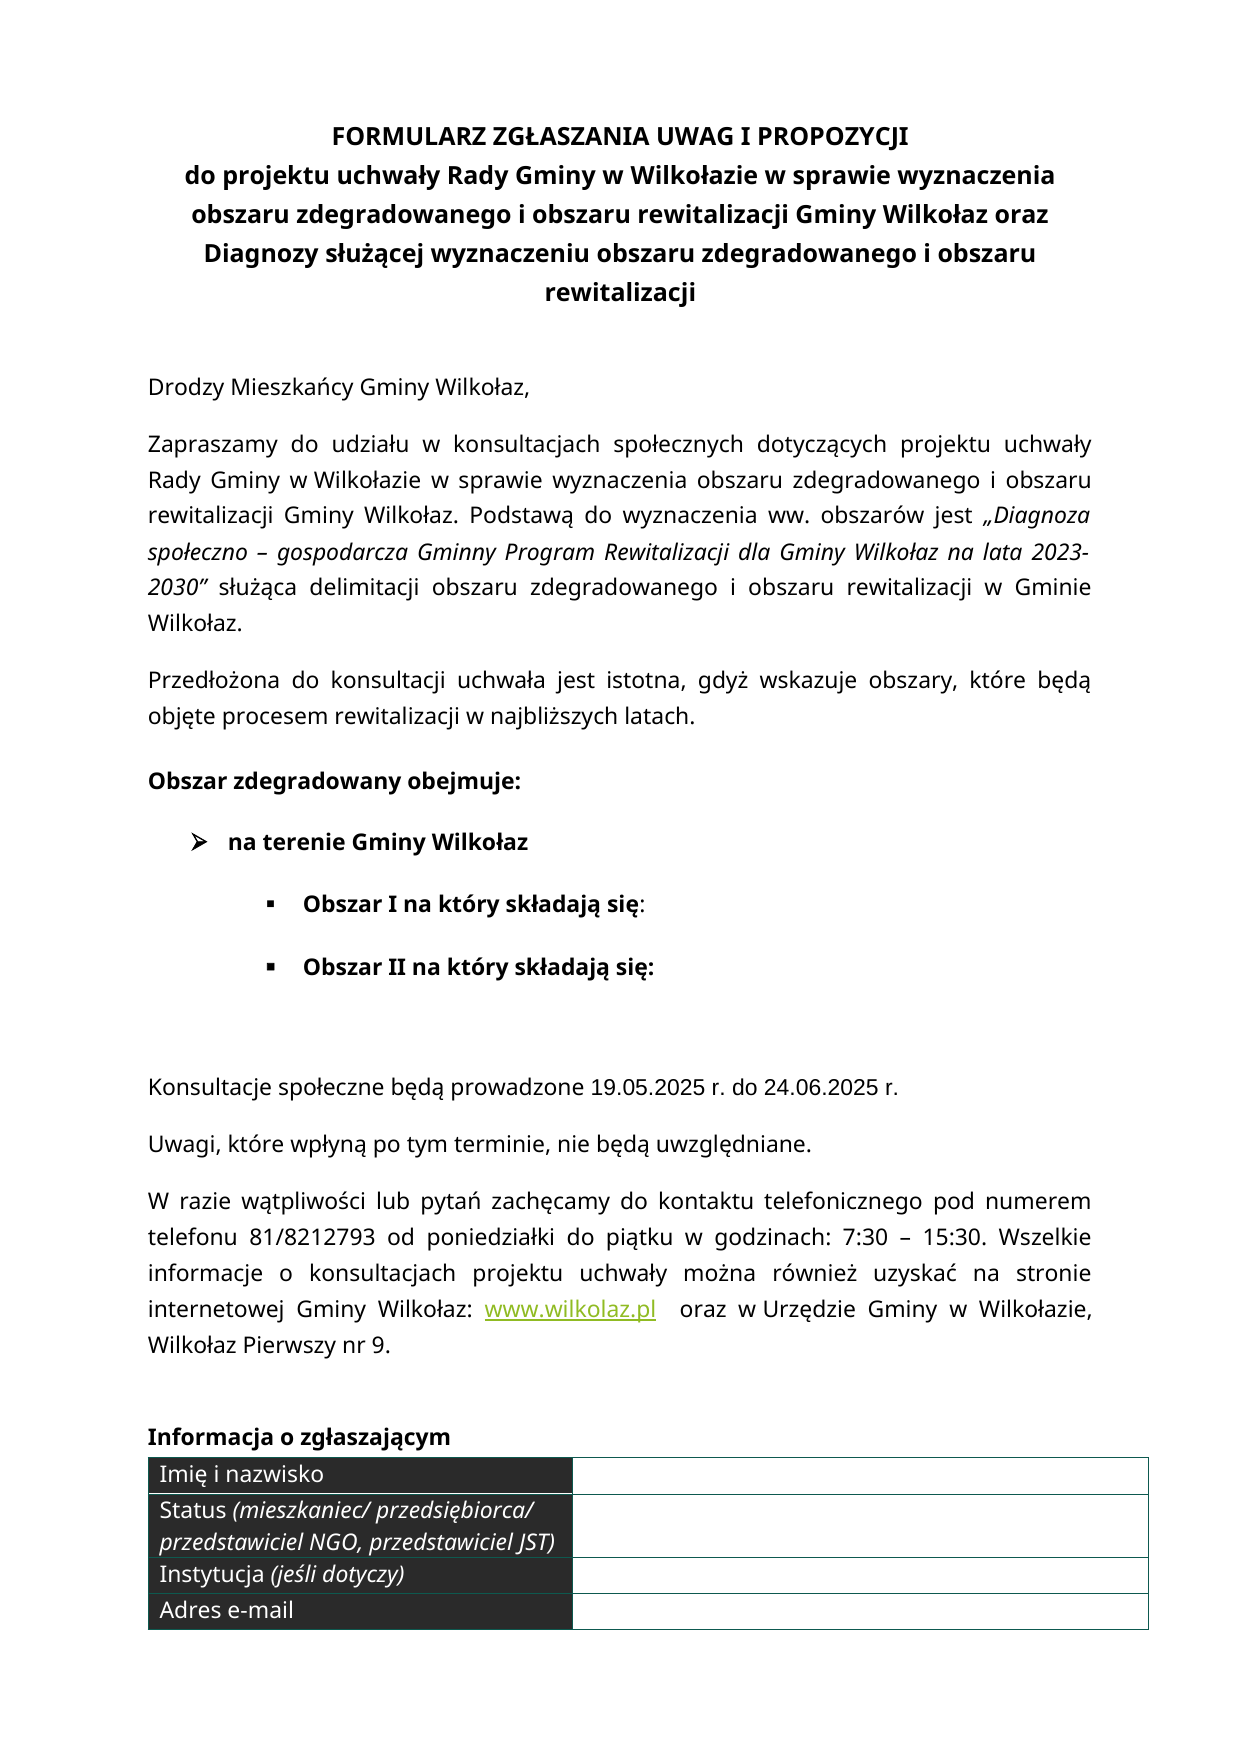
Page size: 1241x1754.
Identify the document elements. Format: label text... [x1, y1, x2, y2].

table_cell Instytucja (jeśli dotyczy) [149, 1558, 572, 1593]
table_cell Adres e-mail [149, 1594, 572, 1629]
table_cell [573, 1558, 1148, 1593]
list Obszar II na który składają się: [265, 951, 1093, 982]
table_cell [573, 1495, 1148, 1557]
table_header Imię i nazwisko [149, 1458, 572, 1493]
list na terenie Gminy Wilkołaz [190, 826, 1093, 857]
text Drodzy Mieszkańcy Gminy Wilkołaz, [148, 371, 1093, 402]
text Informacja o zgłaszającym [148, 1421, 1093, 1453]
text W razie wątpliwości lub pytań zachęcamy do kontaktu telefonicznego pod numerem telefonu 81/8212793 od poniedziałki do piątku w godzinach: 7:30 – 15:30. Wszelkie informacje o konsultacjach projektu uchwały można również uzyskać na stronie internetowej Gminy Wilkołaz: www.wilkolaz.pl oraz w Urzędzie Gminy w Wilkołazie, Wilkołaz Pierwszy nr 9. [148, 1185, 1093, 1360]
table_cell [573, 1594, 1148, 1629]
text Zapraszamy do udziału w konsultacjach społecznych dotyczących projektu uchwały Rady Gminy w Wilkołazie w sprawie wyznaczenia obszaru zdegradowanego i obszaru rewitalizacji Gminy Wilkołaz. Podstawą do wyznaczenia ww. obszarów jest „Diagnoza społeczno – gospodarcza Gminny Program Rewitalizacji dla Gminy Wilkołaz na lata 2023-2030” służąca delimitacji obszaru zdegradowanego i obszaru rewitalizacji w Gminie Wilkołaz. [148, 428, 1093, 638]
text Konsultacje społeczne będą prowadzone 19.05.2025 r. do 24.06.2025 r. [148, 1071, 1093, 1103]
text Obszar zdegradowany obejmuje: [148, 765, 1093, 796]
list Obszar I na który składają się: [265, 888, 1093, 919]
table_cell Status (mieszkaniec/ przedsiębiorca/ przedstawiciel NGO, przedstawiciel JST) [149, 1495, 572, 1557]
text Uwagi, które wpłyną po tym terminie, nie będą uwzględniane. [148, 1128, 1093, 1159]
text do projektu uchwały Rady Gminy w Wilkołazie w sprawie wyznaczenia obszaru zdegradowanego i obszaru rewitalizacji Gminy Wilkołaz oraz Diagnozy służącej wyznaczeniu obszaru zdegradowanego i obszaru rewitalizacji [148, 157, 1093, 309]
table_header [573, 1458, 1148, 1493]
text Przedłożona do konsultacji uchwała jest istotna, gdyż wskazuje obszary, które będą objęte procesem rewitalizacji w najbliższych latach. [148, 664, 1093, 731]
text FORMULARZ ZGŁASZANIA UWAG I PROPOZYCJI [148, 118, 1093, 152]
